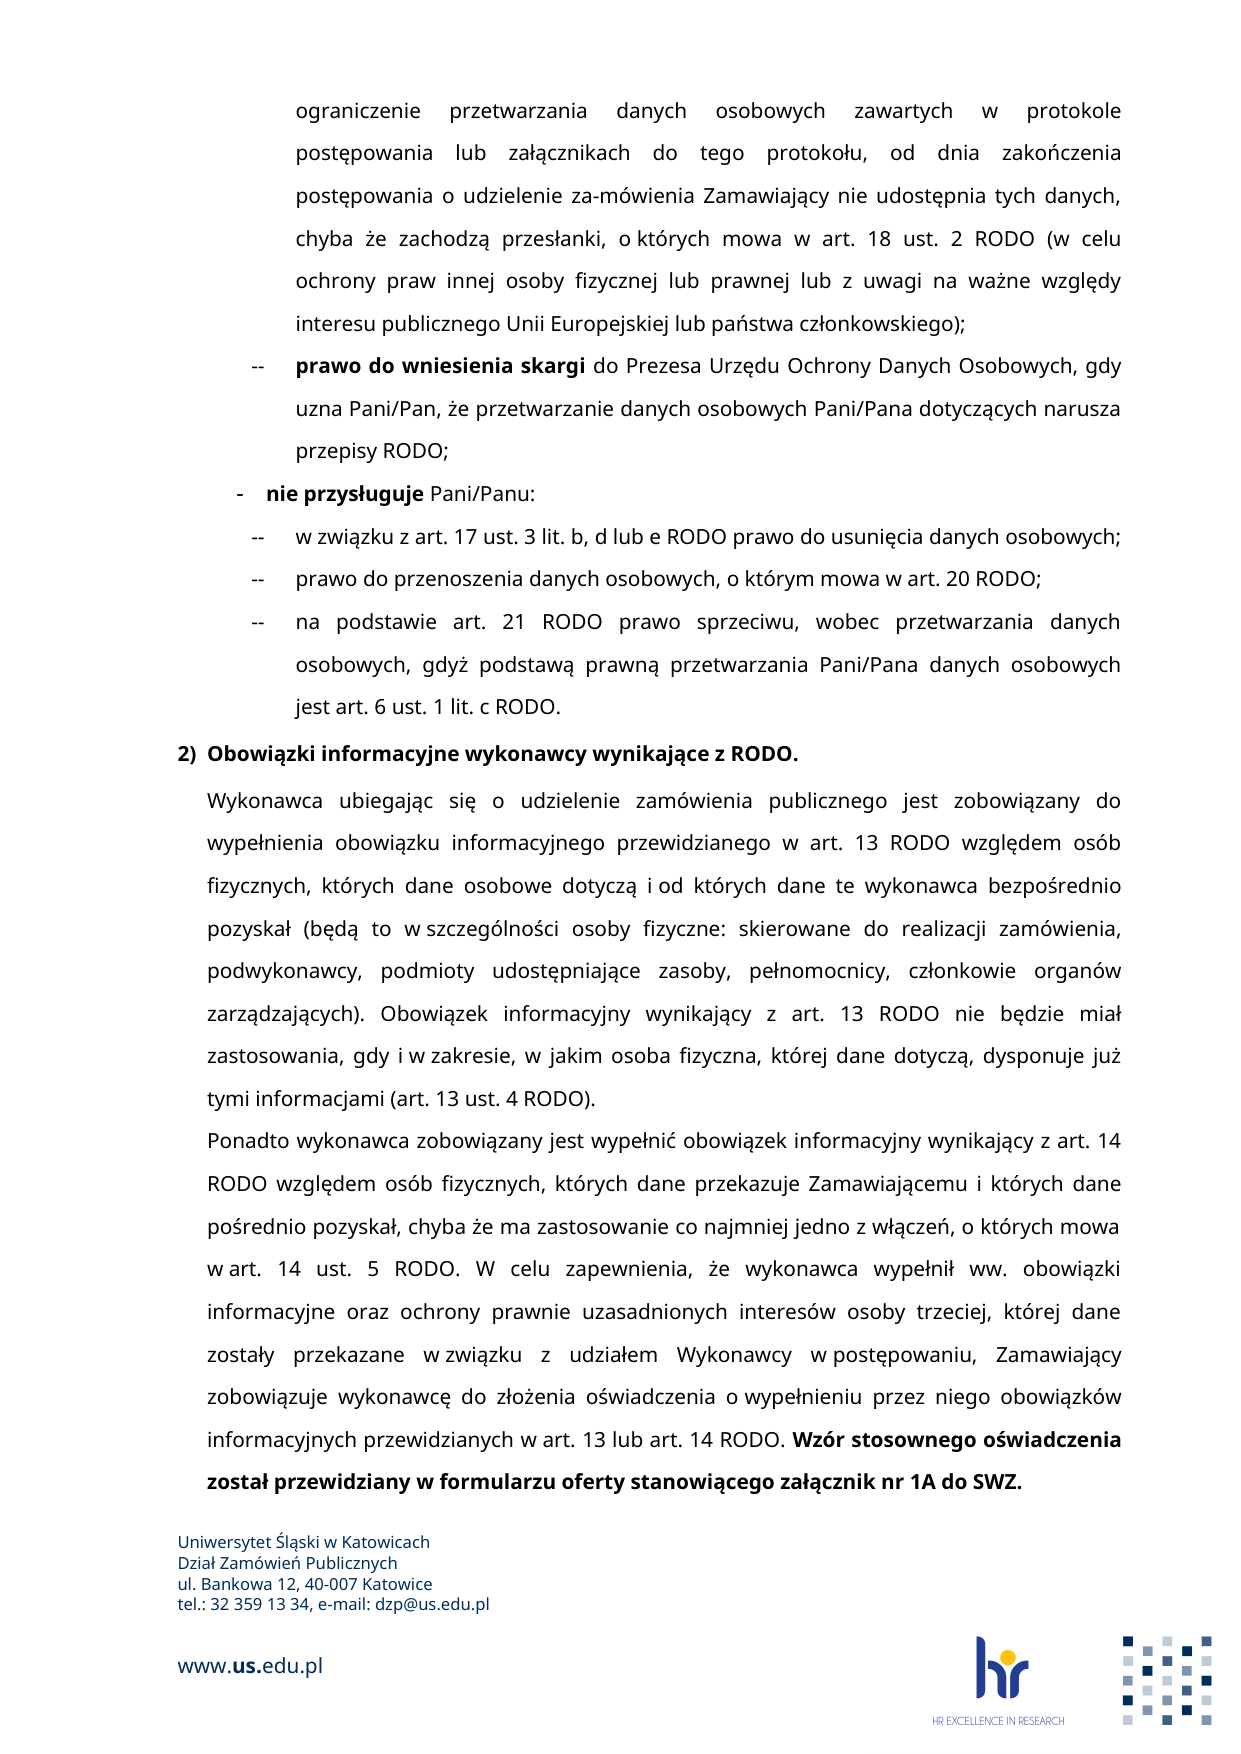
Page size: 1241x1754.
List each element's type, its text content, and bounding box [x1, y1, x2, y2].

text Ponadto wykonawca zobowiązany jest wypełnić obowiązek informacyjny wynikający z art. 14 RODO względem osób fizycznych, których dane przekazuje Zamawiającemu i których dane pośrednio pozyskał, chyba że ma zastosowanie co najmniej jedno z włączeń, o których mowa w art. 14 ust. 5 RODO. W celu zapewnienia, że wykonawca wypełnił ww. obowiązki informacyjne oraz ochrony prawnie uzasadnionych interesów osoby trzeciej, której dane zostały przekazane w związku z udziałem Wykonawcy w postępowaniu, Zamawiający zobowiązuje wykonawcę do złożenia oświadczenia o wypełnieniu przez niego obowiązków informacyjnych przewidzianych w art. 13 lub art. 14 RODO. Wzór stosownego oświadczenia został przewidziany w formularzu oferty stanowiącego załącznik nr 1A do SWZ. [207, 1127, 1122, 1496]
text Wykonawca ubiegając się o udzielenie zamówienia publicznego jest zobowiązany do wypełnienia obowiązku informacyjnego przewidzianego w art. 13 RODO względem osób fizycznych, których dane osobowe dotyczą i od których dane te wykonawca bezpośrednio pozyskał (będą to w szczególności osoby fizyczne: skierowane do realizacji zamówienia, podwykonawcy, podmioty udostępniające zasoby, pełnomocnicy, członkowie organów zarządzających). Obowiązek informacyjny wynikający z art. 13 RODO nie będzie miał zastosowania, gdy i w zakresie, w jakim osoba fizyczna, której dane dotyczą, dysponuje już tymi informacjami (art. 13 ust. 4 RODO). [207, 786, 1122, 1112]
subtitle Obowiązki informacyjne wykonawcy wynikające z RODO. [177, 739, 1122, 767]
list nie przysługuje Pani/Panu: [236, 479, 1122, 508]
text -- prawo do przenoszenia danych osobowych, o którym mowa w art. 20 RODO; [251, 564, 1122, 593]
text -- prawo do wniesienia skargi do Prezesa Urzędu Ochrony Danych Osobowych, gdy uzna Pani/Pan, że przetwarzanie danych osobowych Pani/Pana dotyczących narusza przepisy RODO; [251, 351, 1122, 465]
text -- na podstawie art. 21 RODO prawo sprzeciwu, wobec przetwarzania danych osobowych, gdyż podstawą prawną przetwarzania Pani/Pana danych osobowych jest art. 6 ust. 1 lit. c RODO. [251, 607, 1122, 721]
text -- w związku z art. 17 ust. 3 lit. b, d lub e RODO prawo do usunięcia danych osobowych; [251, 522, 1122, 550]
picture [863, 1509, 1240, 1754]
